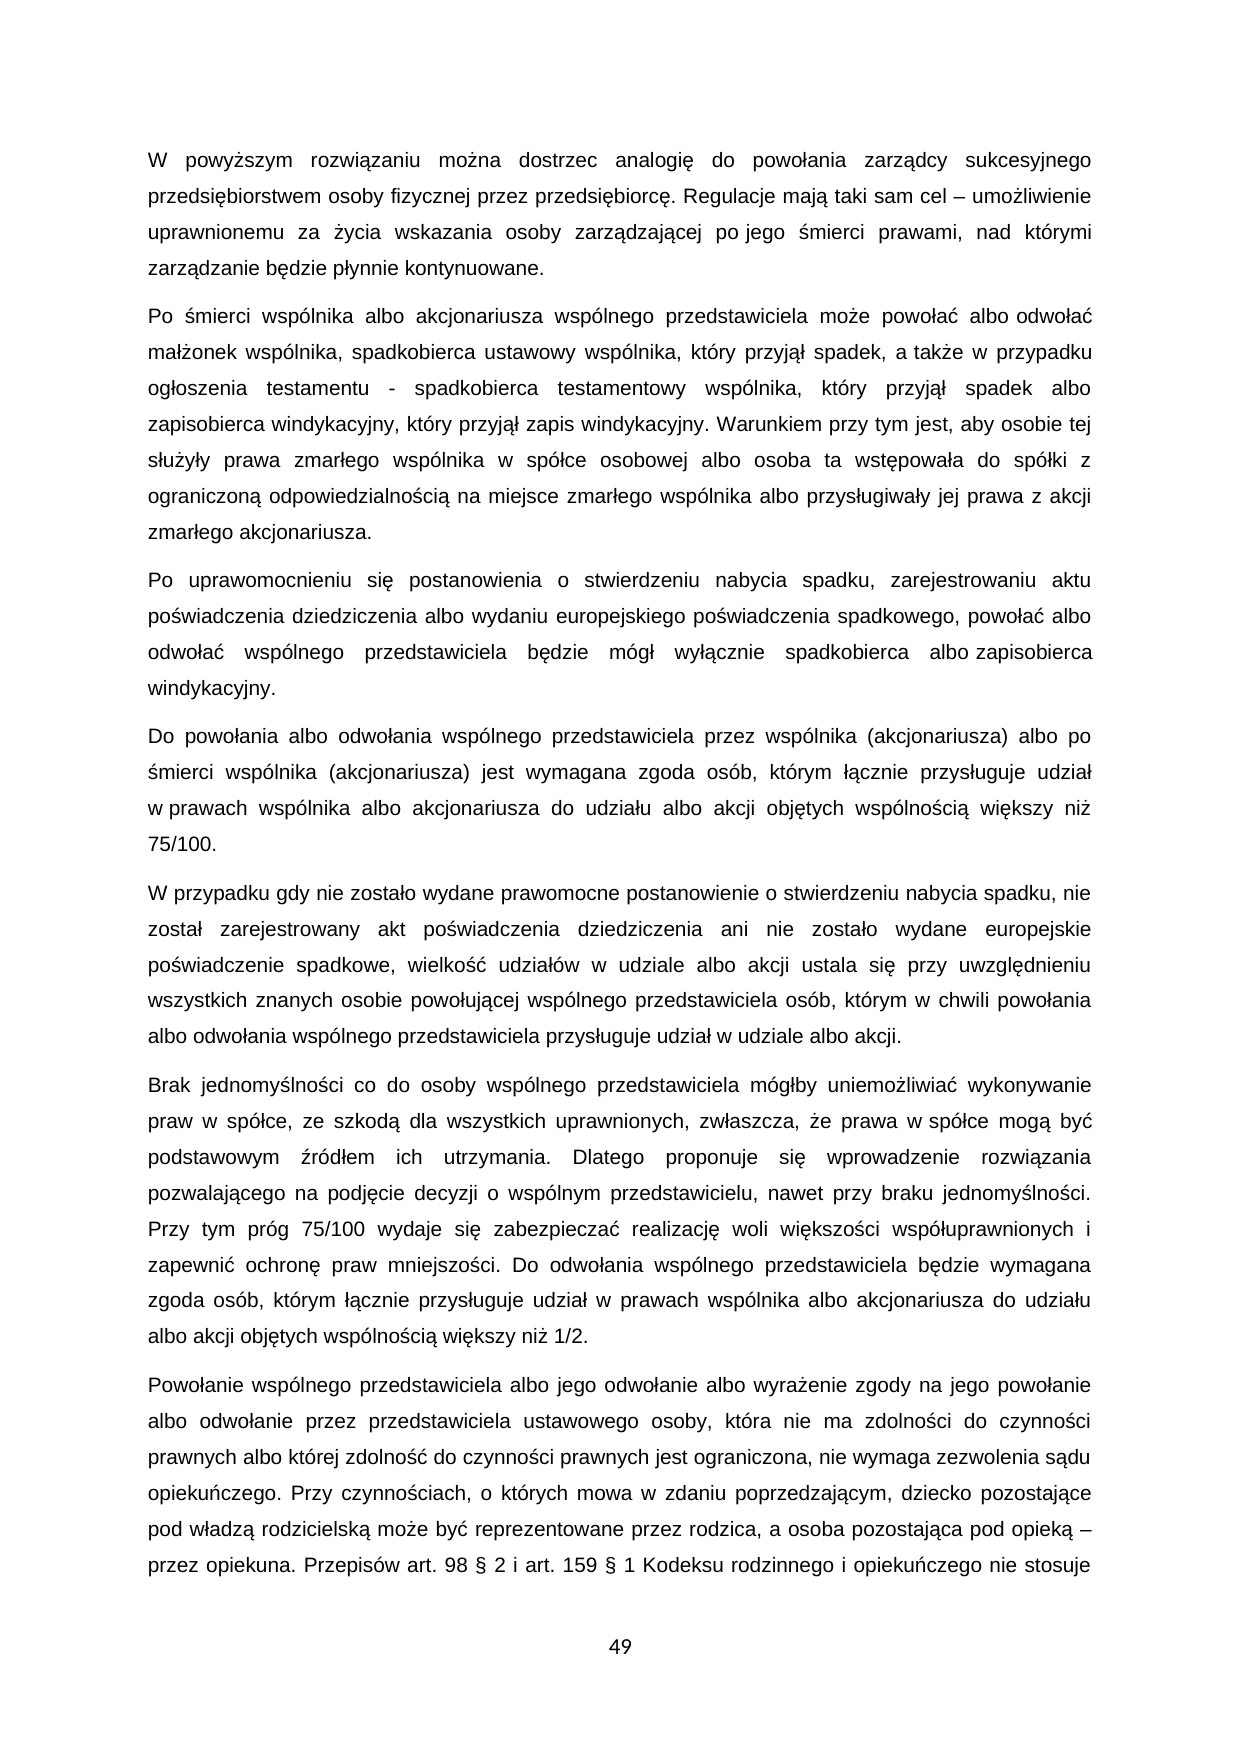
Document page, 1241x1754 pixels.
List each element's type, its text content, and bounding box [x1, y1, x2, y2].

text Po śmierci wspólnika albo akcjonariusza wspólnego przedstawiciela może powołać albo odwołać małżonek wspólnika, spadkobierca ustawowy wspólnika, który przyjął spadek, a także w przypadku ogłoszenia testamentu - spadkobierca testamentowy wspólnika, który przyjął spadek albo zapisobierca windykacyjny, który przyjął zapis windykacyjny. Warunkiem przy tym jest, aby osobie tej służyły prawa zmarłego wspólnika w spółce osobowej albo osoba ta wstępowała do spółki z ograniczoną odpowiedzialnością na miejsce zmarłego wspólnika albo przysługiwały jej prawa z akcji zmarłego akcjonariusza. [148, 304, 1092, 543]
text W przypadku gdy nie zostało wydane prawomocne postanowienie o stwierdzeniu nabycia spadku, nie został zarejestrowany akt poświadczenia dziedziczenia ani nie zostało wydane europejskie poświadczenie spadkowe, wielkość udziałów w udziale albo akcji ustala się przy uwzględnieniu wszystkich znanych osobie powołującej wspólnego przedstawiciela osób, którym w chwili powołania albo odwołania wspólnego przedstawiciela przysługuje udział w udziale albo akcji. [148, 881, 1092, 1048]
text Do powołania albo odwołania wspólnego przedstawiciela przez wspólnika (akcjonariusza) albo po śmierci wspólnika (akcjonariusza) jest wymagana zgoda osób, którym łącznie przysługuje udział w prawach wspólnika albo akcjonariusza do udziału albo akcji objętych wspólnością większy niż 75/100. [148, 724, 1092, 856]
text Brak jednomyślności co do osoby wspólnego przedstawiciela mógłby uniemożliwiać wykonywanie praw w spółce, ze szkodą dla wszystkich uprawnionych, zwłaszcza, że prawa w spółce mogą być podstawowym źródłem ich utrzymania. Dlatego proponuje się wprowadzenie rozwiązania pozwalającego na podjęcie decyzji o wspólnym przedstawicielu, nawet przy braku jednomyślności. Przy tym próg 75/100 wydaje się zabezpieczać realizację woli większości współuprawnionych i zapewnić ochronę praw mniejszości. Do odwołania wspólnego przedstawiciela będzie wymagana zgoda osób, którym łącznie przysługuje udział w prawach wspólnika albo akcjonariusza do udziału albo akcji objętych wspólnością większy niż 1/2. [148, 1073, 1092, 1348]
text Po uprawomocnieniu się postanowienia o stwierdzeniu nabycia spadku, zarejestrowaniu aktu poświadczenia dziedziczenia albo wydaniu europejskiego poświadczenia spadkowego, powołać albo odwołać wspólnego przedstawiciela będzie mógł wyłącznie spadkobierca albo zapisobierca windykacyjny. [148, 568, 1092, 700]
text W powyższym rozwiązaniu można dostrzec analogię do powołania zarządcy sukcesyjnego przedsiębiorstwem osoby fizycznej przez przedsiębiorcę. Regulacje mają taki sam cel – umożliwienie uprawnionemu za życia wskazania osoby zarządzającej po jego śmierci prawami, nad którymi zarządzanie będzie płynnie kontynuowane. [148, 148, 1092, 279]
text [148, 1373, 1092, 1576]
